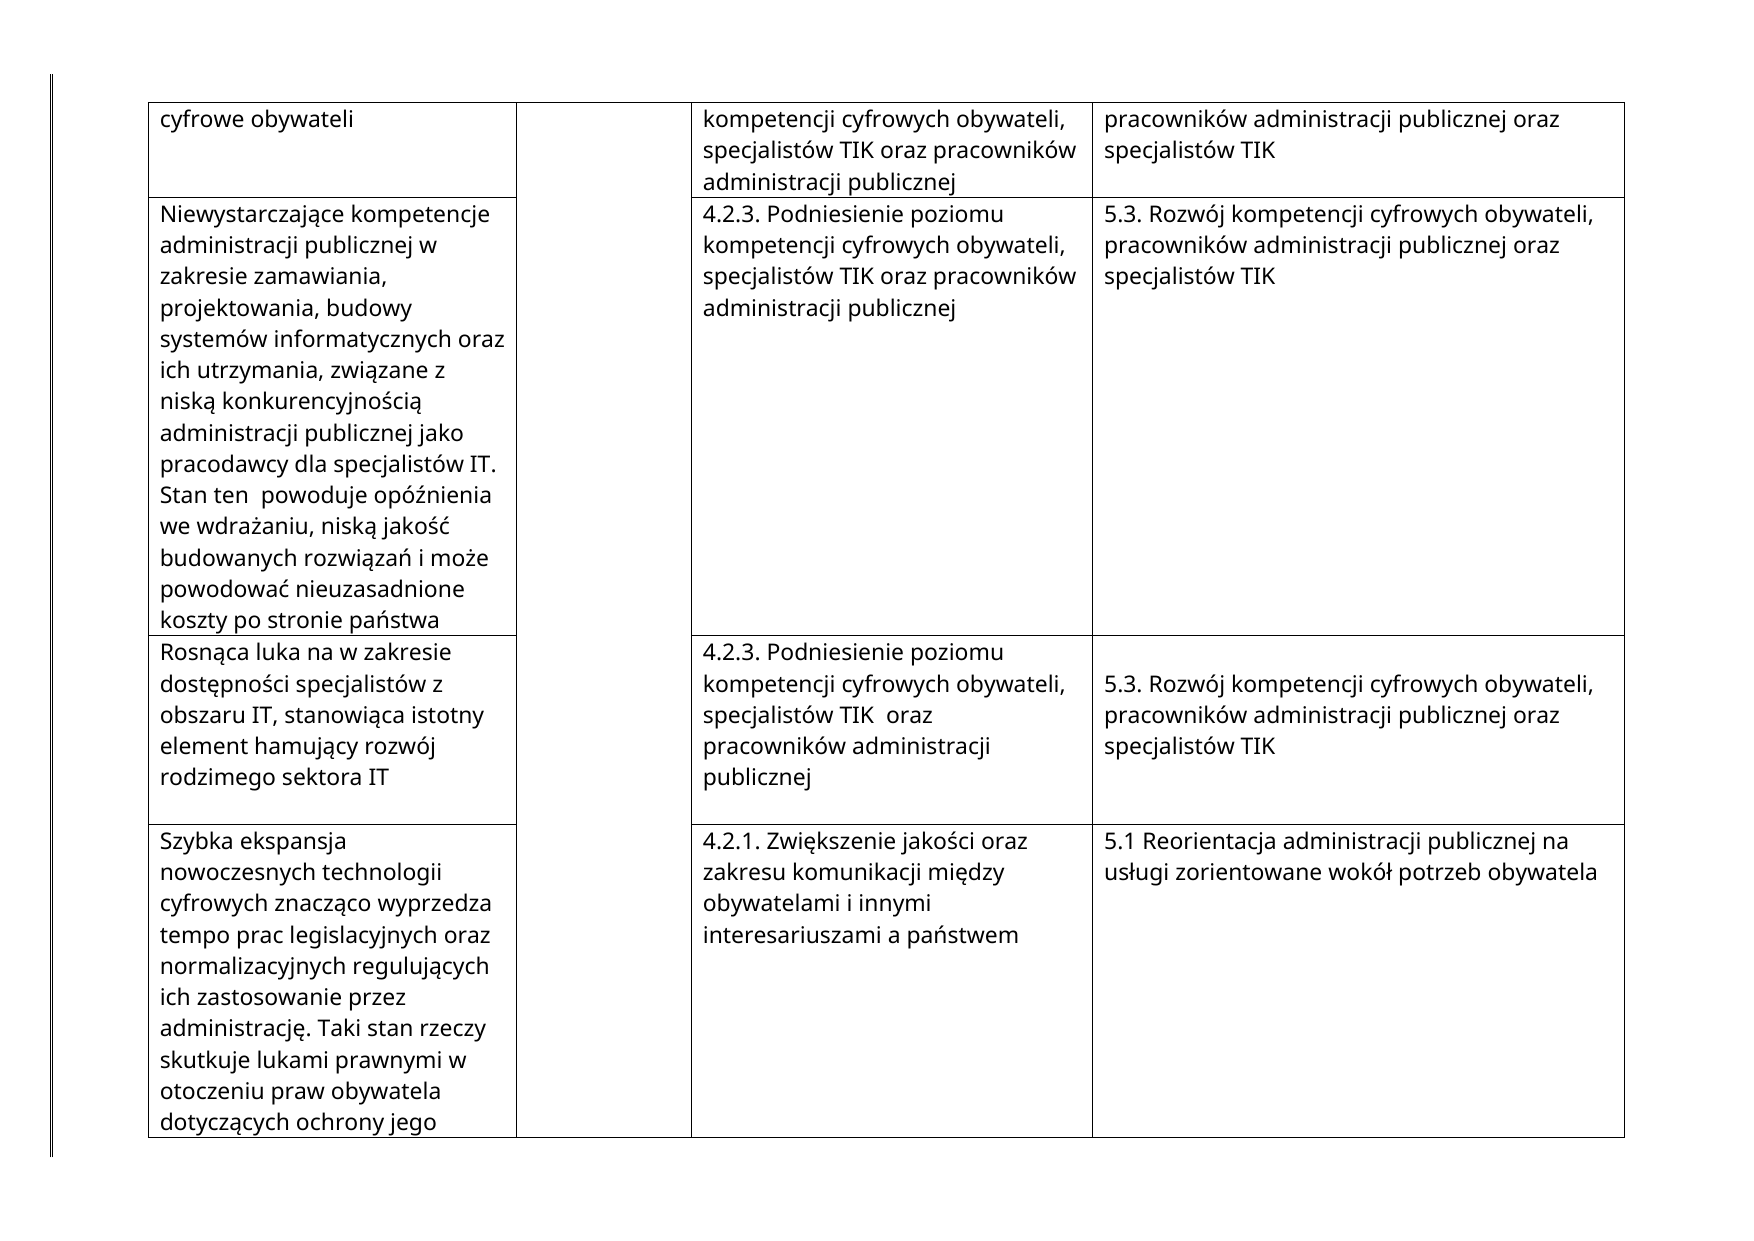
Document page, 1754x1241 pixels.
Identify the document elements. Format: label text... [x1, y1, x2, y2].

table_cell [692, 825, 1092, 1137]
table_cell 4.2.3. Podniesienie poziomu kompetencji cyfrowych obywateli, specjalistów TIK oraz pracowników administracji publicznej [692, 636, 1092, 824]
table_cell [1093, 825, 1624, 1137]
table_cell 4.2.3. Podniesienie poziomu kompetencji cyfrowych obywateli, specjalistów TIK oraz pracowników administracji publicznej [692, 198, 1092, 635]
table_cell 5.3. Rozwój kompetencji cyfrowych obywateli, pracowników administracji publicznej oraz specjalistów TIK [1093, 198, 1624, 635]
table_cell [1093, 103, 1624, 197]
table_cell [149, 103, 516, 197]
table_cell Rosnąca luka na w zakresie dostępności specjalistów z obszaru IT, stanowiąca istotny element hamujący rozwój rodzimego sektora IT [149, 636, 516, 824]
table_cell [692, 103, 1092, 197]
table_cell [149, 825, 516, 1137]
table_cell Niewystarczające kompetencje administracji publicznej w zakresie zamawiania, projektowania, budowy systemów informatycznych oraz ich utrzymania, związane z niską konkurencyjnością administracji publicznej jako pracodawcy dla specjalistów IT. Stan ten powoduje opóźnienia we wdrażaniu, niską jakość budowanych rozwiązań i może powodować nieuzasadnione koszty po stronie państwa [149, 198, 516, 635]
table_cell 5.3. Rozwój kompetencji cyfrowych obywateli, pracowników administracji publicznej oraz specjalistów TIK [1093, 636, 1624, 824]
